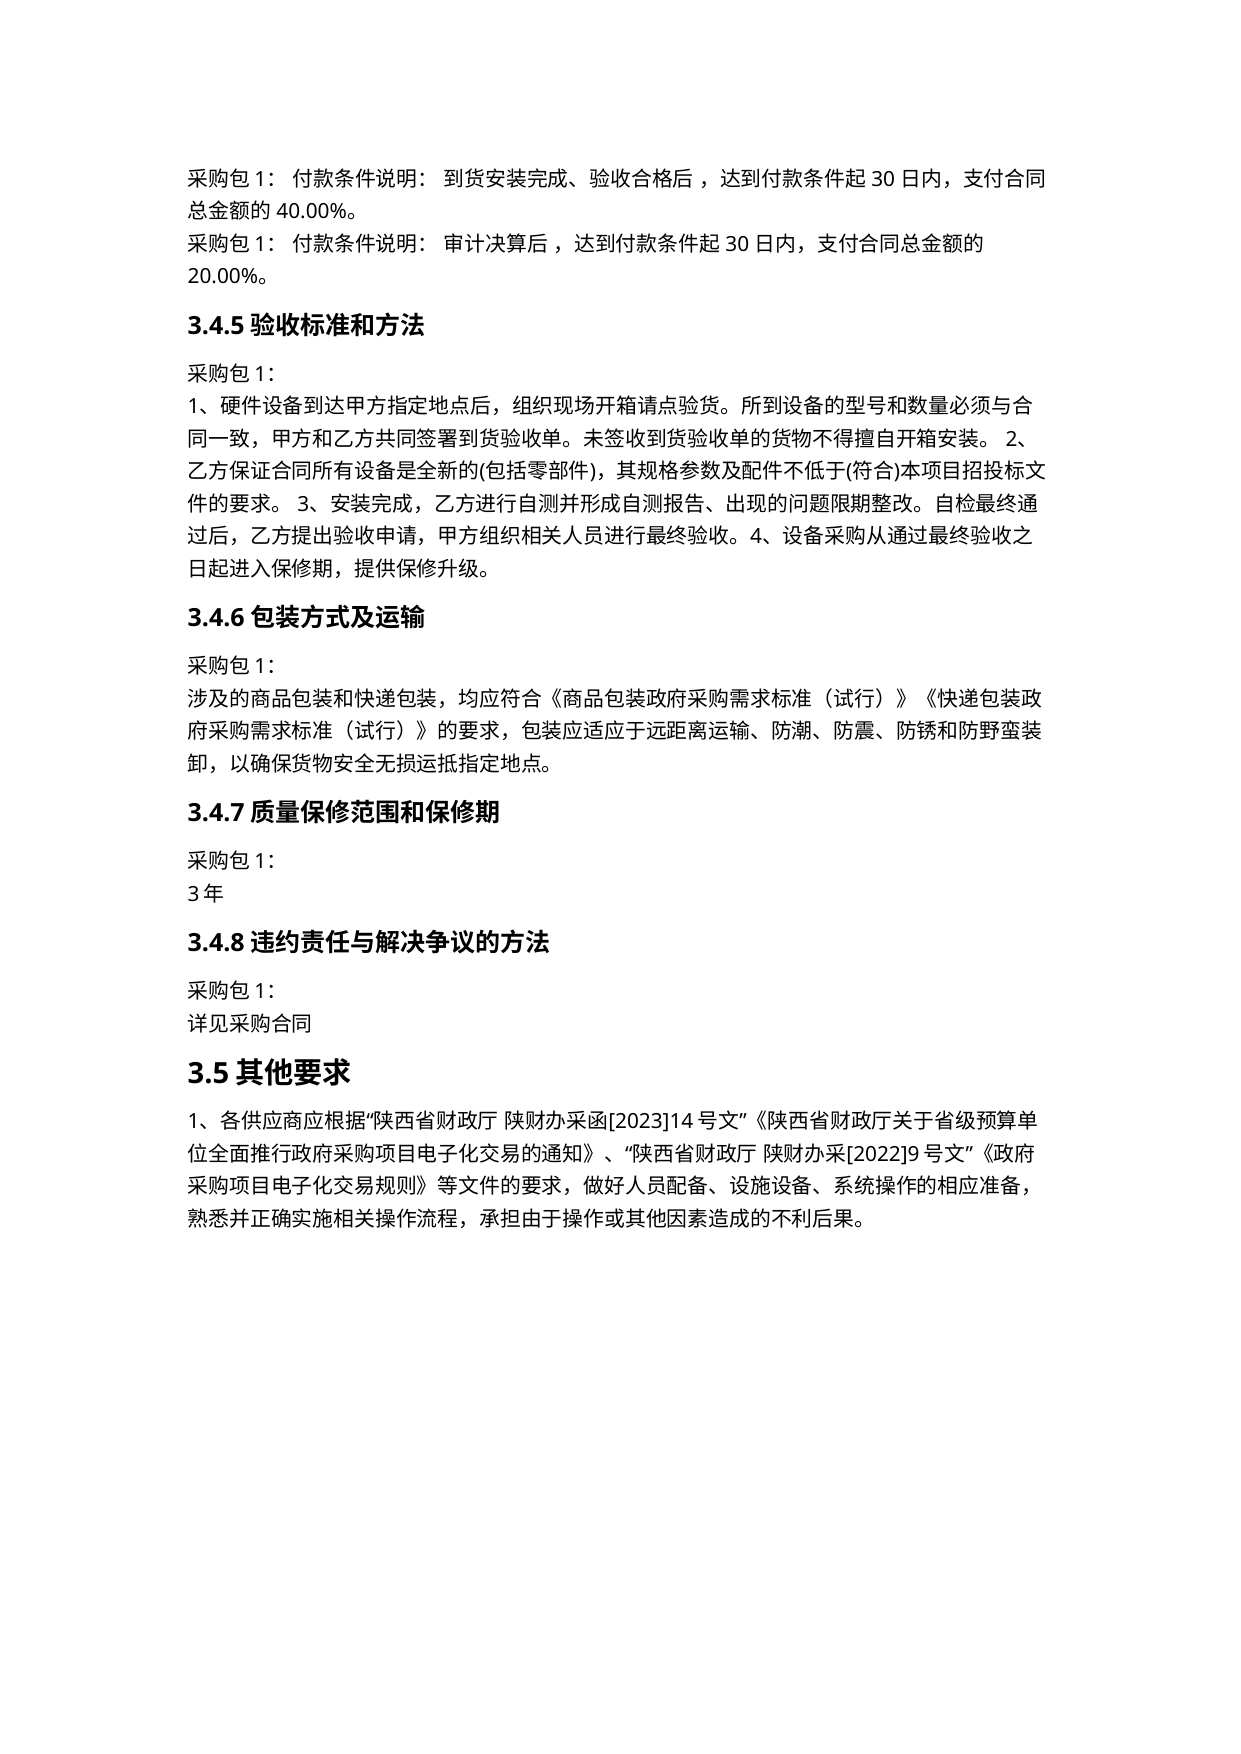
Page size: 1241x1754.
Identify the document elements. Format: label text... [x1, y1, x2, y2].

text 3.4.8违约责任与解决争议的方法 [187, 909, 1053, 974]
text 采购包1： [187, 844, 1053, 877]
text 1、各供应商应根据“陕西省财政厅 陕财办采函[2023]14号文”《陕西省财政厅关于省级预算单位全面推行政府采购项目电子化交易的通知》、“陕西省财政厅 陕财办采[2022]9号文”《政府采购项目电子化交易规则》等文件的要求，做好人员配备、设施设备、系统操作的相应准备，熟悉并正确实施相关操作流程，承担由于操作或其他因素造成的不利后果。 [187, 1104, 1053, 1234]
text 3.4.6包装方式及运输 [187, 584, 1053, 649]
text 采购包1： [187, 974, 1053, 1007]
text 1、硬件设备到达甲方指定地点后，组织现场开箱请点验货。所到设备的型号和数量必须与合同一致，甲方和乙方共同签署到货验收单。未签收到货验收单的货物不得擅自开箱安装。 2、乙方保证合同所有设备是全新的(包括零部件)，其规格参数及配件不低于(符合)本项目招投标文件的要求。 3、安装完成，乙方进行自测并形成自测报告、出现的问题限期整改。自检最终通过后，乙方提出验收申请，甲方组织相关人员进行最终验收。4、设备采购从通过最终验收之日起进入保修期，提供保修升级。 [187, 389, 1053, 584]
text 3.5其他要求 [187, 1039, 1053, 1104]
text 详见采购合同 [187, 1007, 1053, 1039]
text 涉及的商品包装和快递包装，均应符合《商品包装政府采购需求标准（试行）》《快递包装政府采购需求标准（试行）》的要求，包装应适应于远距离运输、防潮、防震、防锈和防野蛮装卸，以确保货物安全无损运抵指定地点。 [187, 682, 1053, 779]
text 3.4.5验收标准和方法 [187, 292, 1053, 357]
text 采购包1： 付款条件说明： 审计决算后 ，达到付款条件起 30 日内，支付合同总金额的 20.00%。 [187, 227, 1053, 292]
text 采购包1： 付款条件说明： 到货安装完成、验收合格后 ，达到付款条件起 30 日内，支付合同总金额的 40.00%。 [187, 162, 1053, 227]
text 采购包1： [187, 649, 1053, 682]
text 3.4.7质量保修范围和保修期 [187, 779, 1053, 844]
text 3年 [187, 877, 1053, 909]
text 采购包1： [187, 357, 1053, 389]
